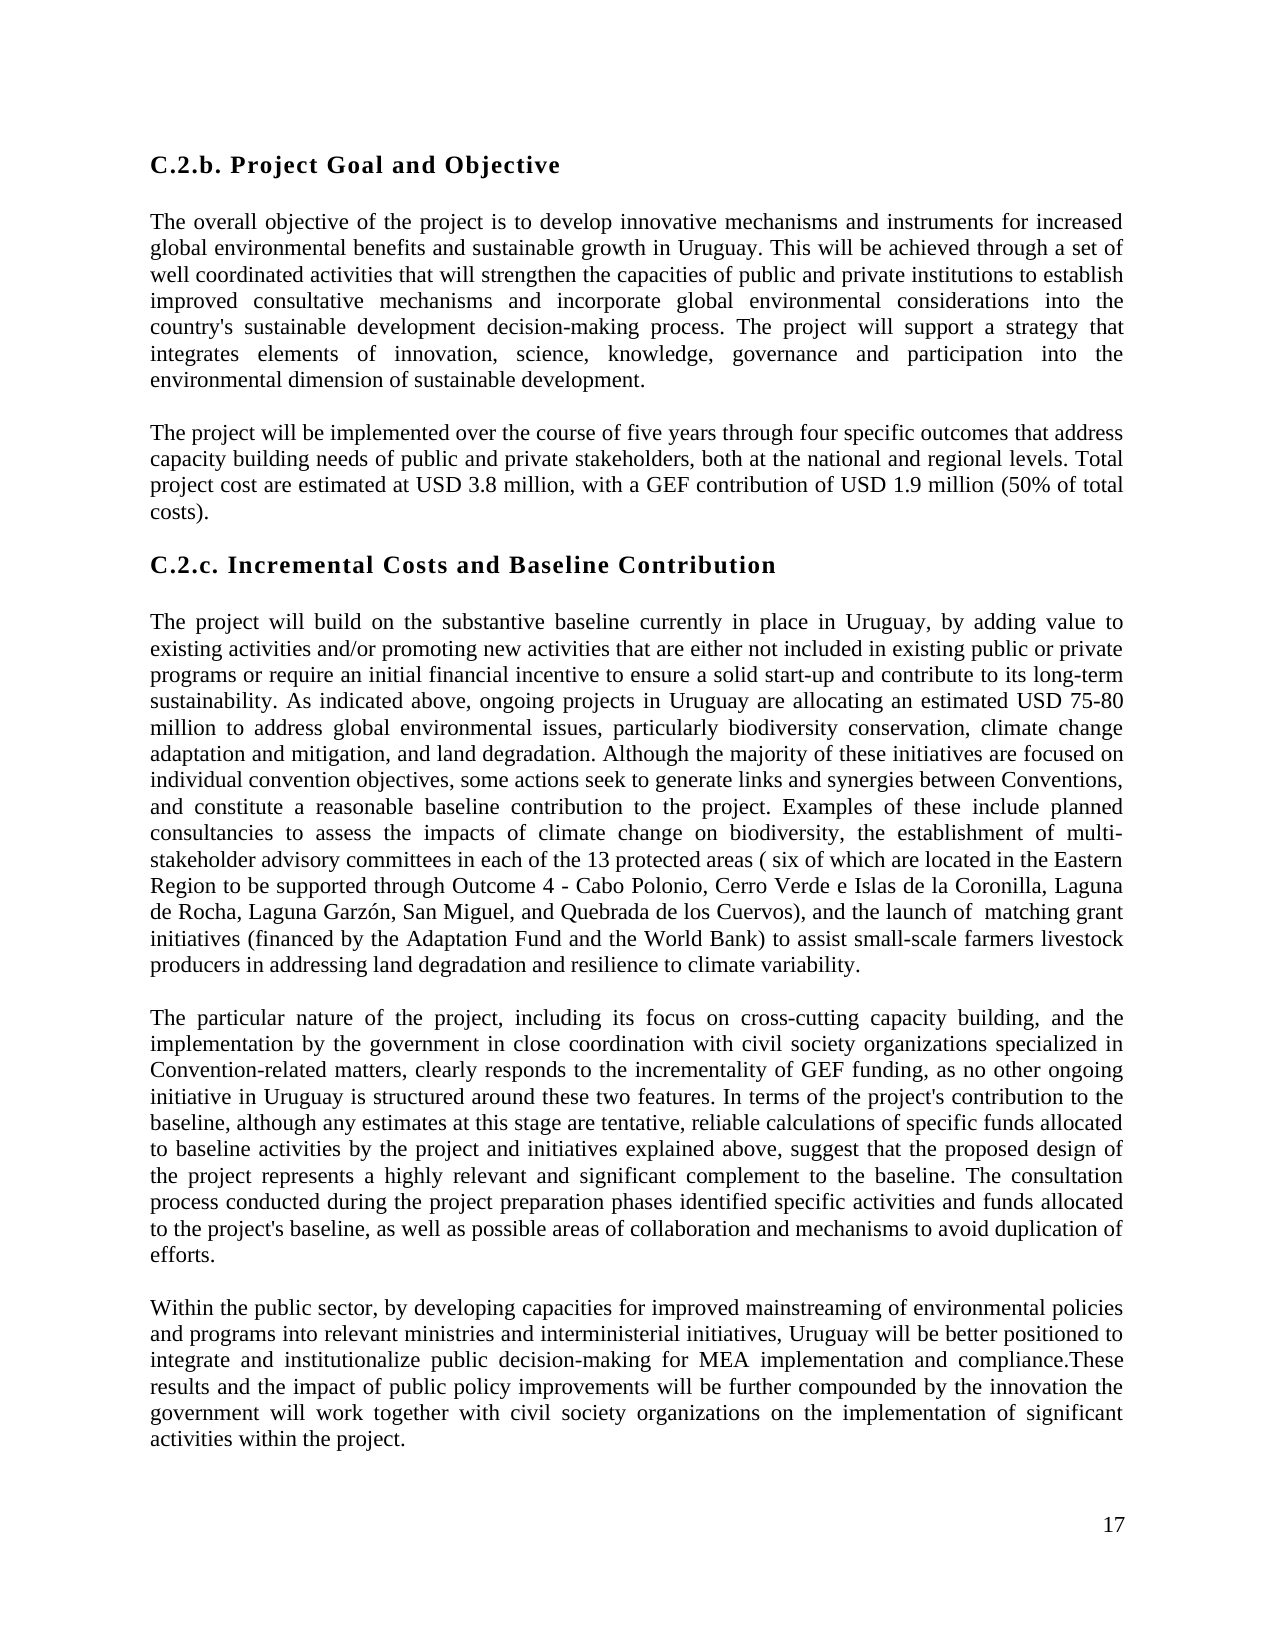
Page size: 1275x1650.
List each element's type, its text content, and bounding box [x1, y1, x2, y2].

text The project will build on the substantive baseline currently in place in Uruguay, by adding value to existing activities and/or promoting new activities that are either not included in existing public or private programs or require an initial financial incentive to ensure a solid start-up and contribute to its long-term sustainability. As indicated above, ongoing projects in Uruguay are allocating an estimated USD 75-80 million to address global environmental issues, particularly biodiversity conservation, climate change adaptation and mitigation, and land degradation. Although the majority of these initiatives are focused on individual convention objectives, some actions seek to generate links and synergies between Conventions, and constitute a reasonable baseline contribution to the project. Examples of these include planned consultancies to assess the impacts of climate change on biodiversity, the establishment of multi-stakeholder advisory committees in each of the 13 protected areas ( six of which are located in the Eastern Region to be supported through Outcome 4 - Cabo Polonio, Cerro Verde e Islas de la Coronilla, Laguna de Rocha, Laguna Garzón, San Miguel, and Quebrada de los Cuervos), and the launch of matching grant initiatives (financed by the Adaptation Fund and the World Bank) to assist small-scale farmers livestock producers in addressing land degradation and resilience to climate variability. [150, 608, 1125, 977]
text The particular nature of the project, including its focus on cross-cutting capacity building, and the implementation by the government in close coordination with civil society organizations specialized in Convention-related matters, clearly responds to the incrementality of GEF funding, as no other ongoing initiative in Uruguay is structured around these two features. In terms of the project's contribution to the baseline, although any estimates at this stage are tentative, reliable calculations of specific funds allocated to baseline activities by the project and initiatives explained above, suggest that the proposed design of the project represents a highly relevant and significant complement to the baseline. The consultation process conducted during the project preparation phases identified specific activities and funds allocated to the project's baseline, as well as possible areas of collaboration and mechanisms to avoid duplication of efforts. [150, 1004, 1125, 1267]
text The project will be implemented over the course of five years through four specific outcomes that address capacity building needs of public and private stakeholders, both at the national and regional levels. Total project cost are estimated at USD 3.8 million, with a GEF contribution of USD 1.9 million (50% of total costs). [150, 419, 1125, 524]
subtitle C.2.c. Incremental Costs and Baseline Contribution [150, 551, 1125, 579]
text Within the public sector, by developing capacities for improved mainstreaming of environmental policies and programs into relevant ministries and interministerial initiatives, Uruguay will be better positioned to integrate and institutionalize public decision-making for MEA implementation and compliance.These results and the impact of public policy improvements will be further compounded by the innovation the government will work together with civil society organizations on the implementation of significant activities within the project. [150, 1294, 1125, 1452]
text The overall objective of the project is to develop innovative mechanisms and instruments for increased global environmental benefits and sustainable growth in Uruguay. This will be achieved through a set of well coordinated activities that will strengthen the capacities of public and private institutions to establish improved consultative mechanisms and incorporate global environmental considerations into the country's sustainable development decision-making process. The project will support a strategy that integrates elements of innovation, science, knowledge, governance and participation into the environmental dimension of sustainable development. [150, 208, 1125, 392]
subtitle C.2.b. Project Goal and Objective [150, 150, 1125, 179]
